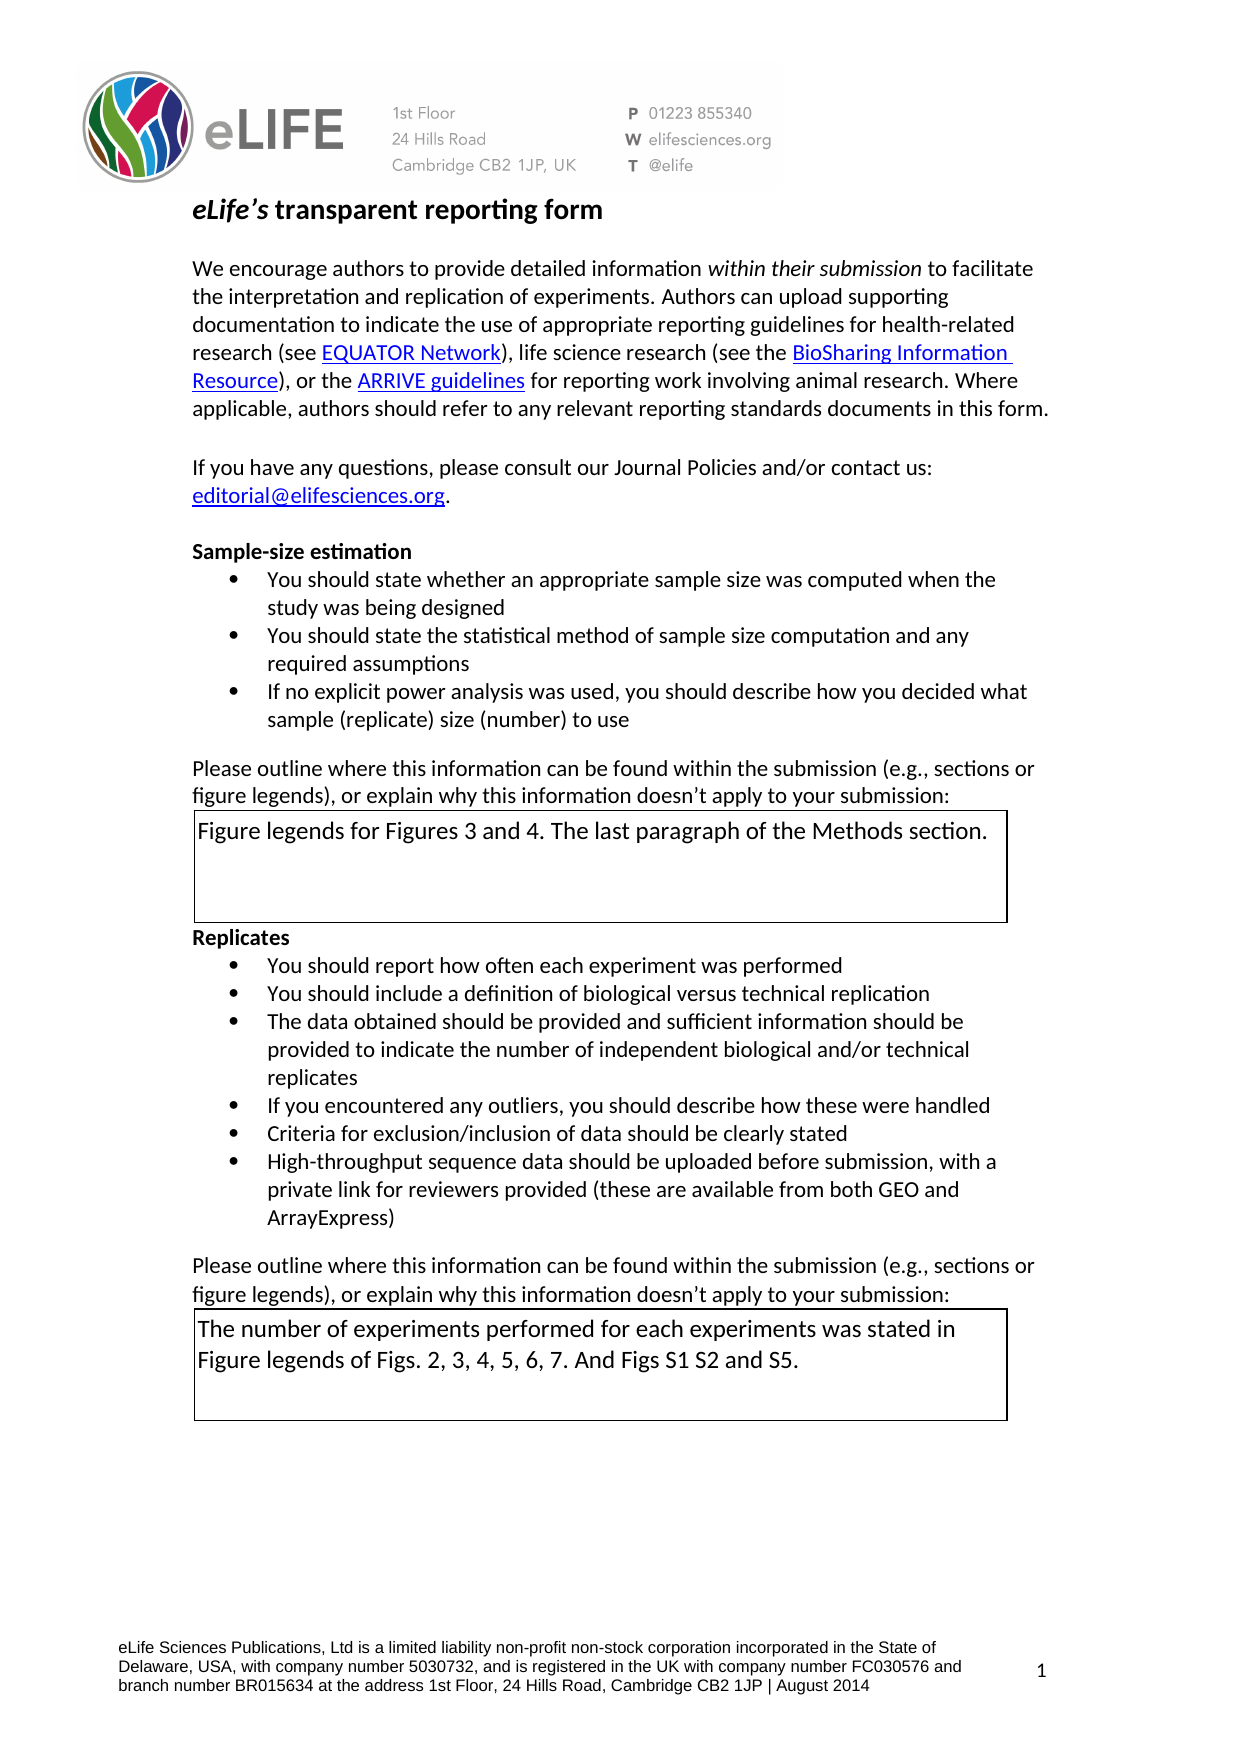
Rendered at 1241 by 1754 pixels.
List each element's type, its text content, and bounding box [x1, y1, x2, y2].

list You should state whether an appropriate sample size was computed when the study was being designed [229, 565, 1053, 621]
text Figure legends for Figures 3 and 4. The last paragraph of the Methods section. [195, 813, 1006, 848]
text The number of experiments performed for each experiments was stated in Figure legends of Figs. 2, 3, 4, 5, 6, 7. And Figs S1 S2 and S5. [195, 1311, 1006, 1377]
list Criteria for exclusion/inclusion of data should be clearly stated [229, 1119, 1053, 1147]
text Replicates [192, 838, 1053, 951]
text eLife’s transparent reporting form [192, 191, 1053, 226]
text Sample-size estimation [192, 537, 1053, 565]
list You should include a definition of biological versus technical replication [229, 979, 1053, 1007]
list High-throughput sequence data should be uploaded before submission, with a private link for reviewers provided (these are available from both GEO and ArrayExpress) [229, 1147, 1053, 1231]
text We encourage authors to provide detailed information within their submission to facilitate the interpretation and replication of experiments. Authors can upload supporting documentation to indicate the use of appropriate reporting guidelines for health-related research (see EQUATOR Network), life science research (see the BioSharing Information Resource), or the ARRIVE guidelines for reporting work involving animal research. Where applicable, authors should refer to any relevant reporting standards documents in this form. [192, 254, 1053, 423]
picture [73, 59, 784, 191]
list The data obtained should be provided and sufficient information should be provided to indicate the number of independent biological and/or technical replicates [229, 1007, 1053, 1091]
list You should report how often each experiment was performed [229, 951, 1053, 979]
text If you have any questions, please consult our Journal Policies and/or contact us: editorial@elifesciences.org. [192, 453, 1053, 509]
list If you encountered any outliers, you should describe how these were handled [229, 1091, 1053, 1119]
list If no explicit power analysis was used, you should describe how you decided what sample (replicate) size (number) to use [229, 677, 1053, 733]
list You should state the statistical method of sample size computation and any required assumptions [229, 621, 1053, 677]
